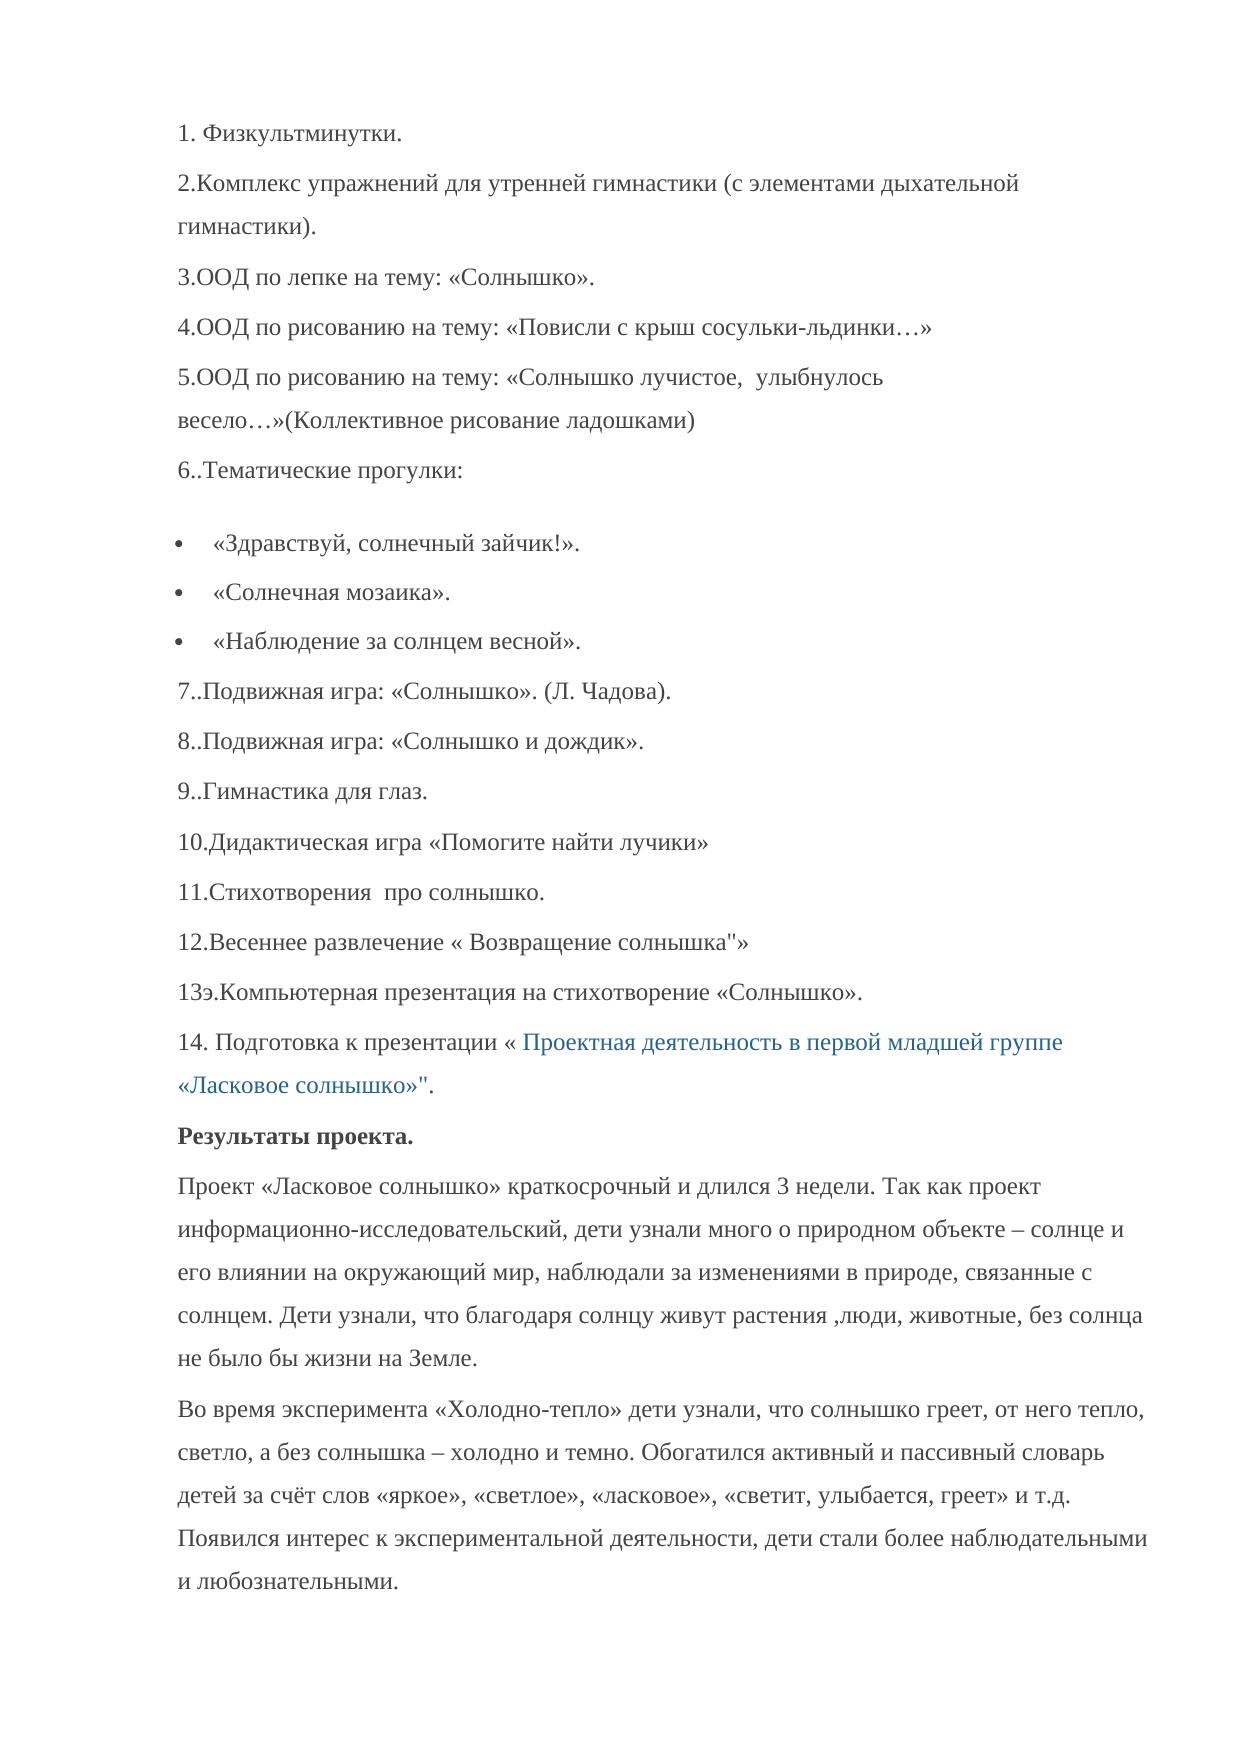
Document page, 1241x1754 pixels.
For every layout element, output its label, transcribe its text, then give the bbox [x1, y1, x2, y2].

text 4.ООД по рисованию на тему: «Повисли с крыш сосульки-льдинки…» [177, 312, 1152, 341]
list «Солнечная мозаика». [175, 577, 1152, 606]
text 3.ООД по лепке на тему: «Солнышко». [177, 262, 1152, 290]
text 6..Тематические прогулки: [177, 455, 1152, 484]
text 14. Подготовка к презентации « Проектная деятельность в первой младшей группе «Ласковое солнышко»". [177, 1027, 1152, 1099]
text 8..Подвижная игра: «Солнышко и дождик». [177, 726, 1152, 755]
text 2.Комплекс упражнений для утренней гимнастики (с элементами дыхательной гимнастики). [177, 168, 1152, 240]
text 5.ООД по рисованию на тему: «Солнышко лучистое, улыбнулось весело…»(Коллективное рисование ладошками) [177, 362, 1152, 434]
text 7..Подвижная игра: «Солнышко». (Л. Чадова). [177, 676, 1152, 705]
text 9..Гимнастика для глаз. [177, 776, 1152, 805]
text 13э.Компьютерная презентация на стихотворение «Солнышко». [177, 977, 1152, 1006]
text Проект «Ласковое солнышко» краткосрочный и длился 3 недели. Так как проект информационно-исследовательский, дети узнали много о природном объекте – солнце и его влиянии на окружающий мир, наблюдали за изменениями в природе, связанные с солнцем. Дети узнали, что благодаря солнцу живут растения ,люди, животные, без солнца не было бы жизни на Земле. [177, 1171, 1152, 1372]
list «Наблюдение за солнцем весной». [175, 626, 1152, 654]
text 1. Физкультминутки. [177, 118, 1152, 147]
text 11.Стихотворения про солнышко. [177, 877, 1152, 906]
text 12.Весеннее развлечение « Возвращение солнышка"» [177, 927, 1152, 956]
text 10.Дидактическая игра «Помогите найти лучики» [177, 827, 1152, 855]
list «Здравствуй, солнечный зайчик!». [175, 528, 1152, 556]
text Во время эксперимента «Холодно-тепло» дети узнали, что солнышко греет, от него тепло, светло, а без солнышка – холодно и темно. Обогатился активный и пассивный словарь детей за счёт слов «яркое», «светлое», «ласковое», «светит, улыбается, греет» и т.д. Появился интерес к экспериментальной деятельности, дети стали более наблюдательными и любознательными. [177, 1394, 1152, 1595]
text Результаты проекта. [177, 1121, 1152, 1149]
